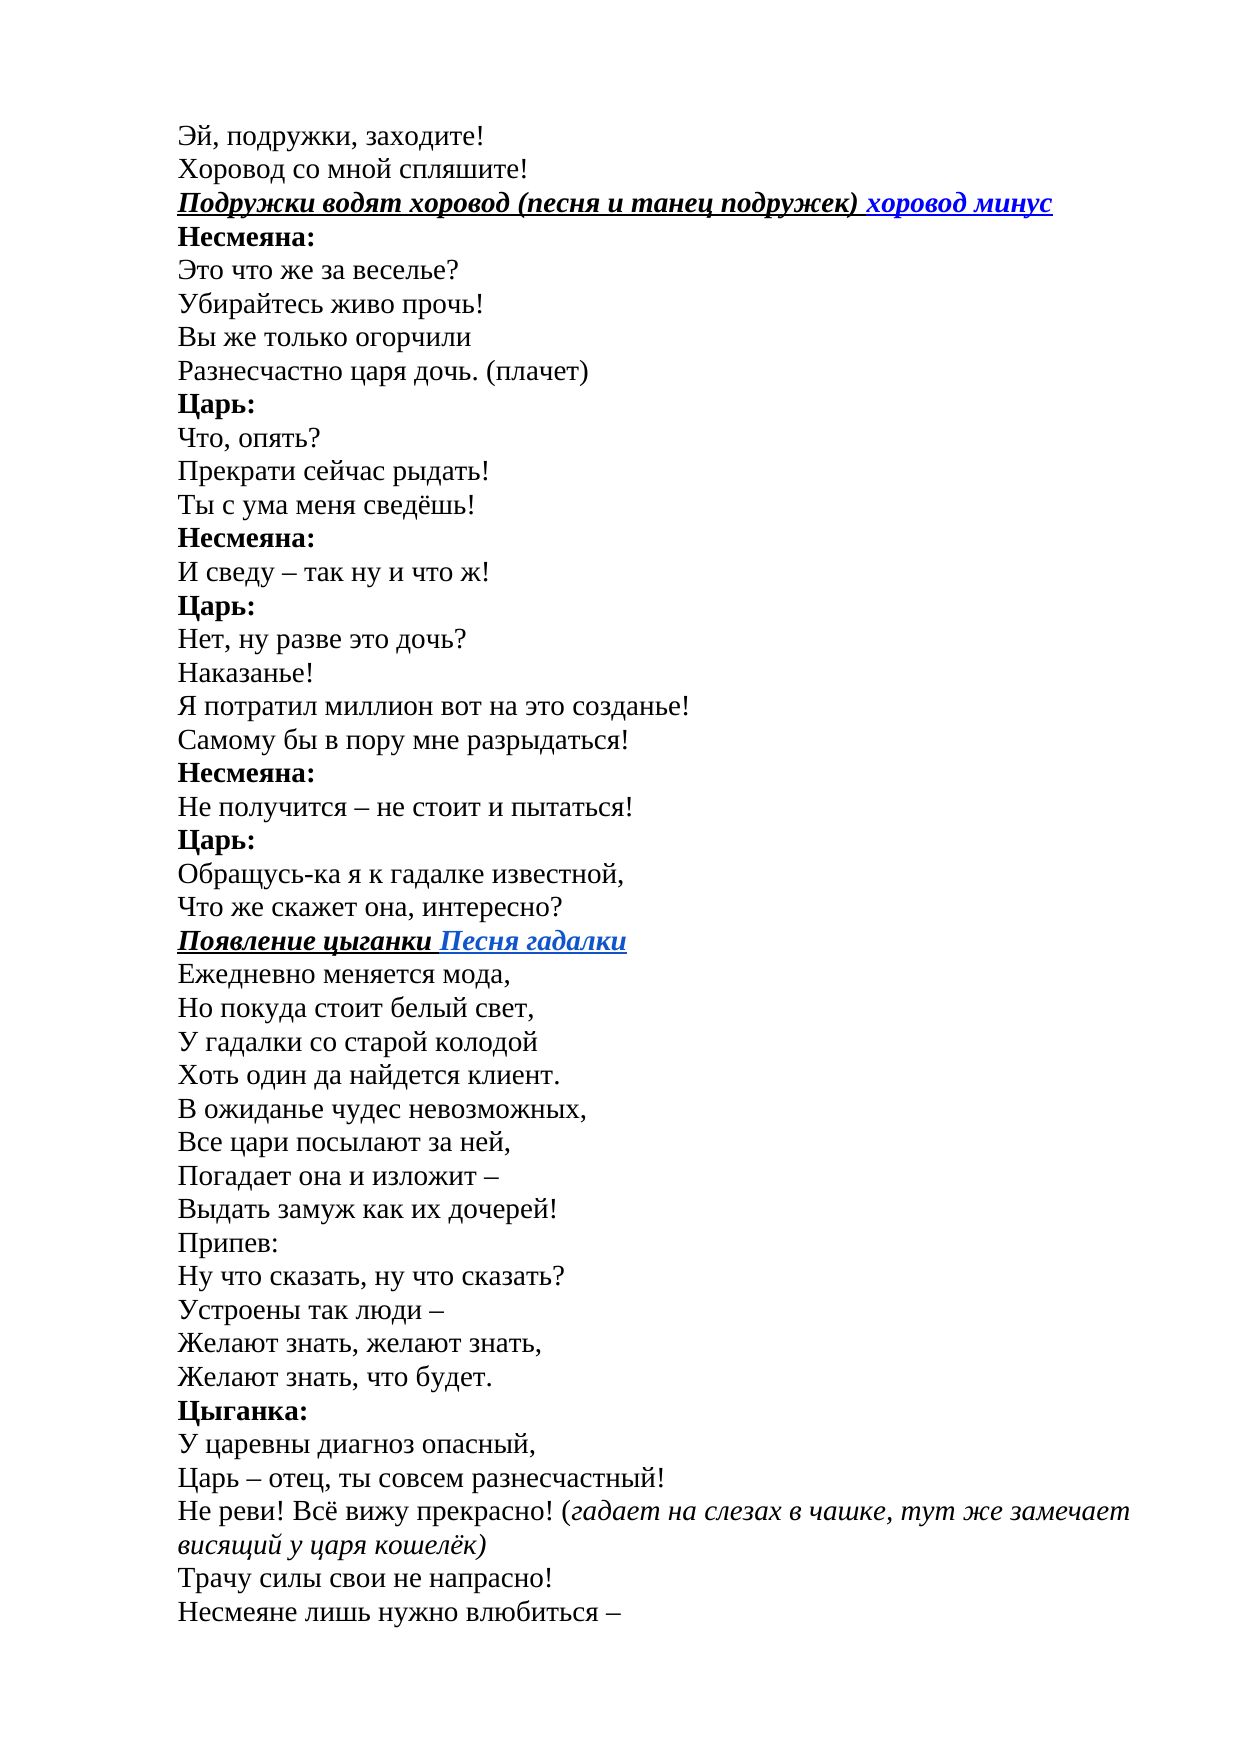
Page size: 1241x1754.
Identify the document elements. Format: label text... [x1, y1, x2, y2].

text Ты с ума меня сведёшь! [177, 487, 1152, 521]
text Трачу силы свои не напрасно! [177, 1560, 1152, 1594]
text Несмеяне лишь нужно влюбиться – [177, 1594, 1152, 1627]
text В ожиданье чудес невозможных, [177, 1091, 1152, 1124]
text У царевны диагноз опасный, [177, 1426, 1152, 1460]
text Несмеяна: [177, 521, 1152, 554]
text Погадает она и изложит – [177, 1158, 1152, 1191]
text Что, опять? [177, 420, 1152, 453]
text Эй, подружки, заходите! [177, 118, 1152, 152]
text У гадалки со старой колодой [177, 1024, 1152, 1057]
text Убирайтесь живо прочь! [177, 286, 1152, 319]
text Желают знать, желают знать, [177, 1326, 1152, 1359]
text Царь: [177, 822, 1152, 856]
text И сведу – так ну и что ж! [177, 554, 1152, 588]
text Вы же только огорчили [177, 319, 1152, 353]
text Все цари посылают за ней, [177, 1124, 1152, 1158]
text Не реви! Всё вижу прекрасно! (гадает на слезах в чашке, тут же замечает висящий у царя кошелёк) [177, 1493, 1152, 1560]
text Хоть один да найдется клиент. [177, 1057, 1152, 1091]
text Наказанье! [177, 655, 1152, 688]
text Царь: [177, 386, 1152, 420]
text Устроены так люди – [177, 1292, 1152, 1326]
text Желают знать, что будет. [177, 1359, 1152, 1393]
text Появление цыганки Песня гадалки [177, 923, 1152, 957]
text Но покуда стоит белый свет, [177, 990, 1152, 1024]
text Припев: [177, 1225, 1152, 1258]
text Несмеяна: [177, 219, 1152, 252]
text Несмеяна: [177, 755, 1152, 789]
text Не получится – не стоит и пытаться! [177, 789, 1152, 822]
text Это что же за веселье? [177, 252, 1152, 286]
text Подружки водят хоровод (песня и танец подружек) хоровод минус [177, 185, 1152, 219]
text Что же скажет она, интересно? [177, 889, 1152, 923]
text Самому бы в пору мне разрыдаться! [177, 722, 1152, 755]
text Царь: [177, 588, 1152, 621]
text Обращусь-ка я к гадалке известной, [177, 856, 1152, 889]
text Разнесчастно царя дочь. (плачет) [177, 353, 1152, 386]
text Царь – отец, ты совсем разнесчастный! [177, 1460, 1152, 1493]
text Я потратил миллион вот на это созданье! [177, 688, 1152, 722]
text Ну что сказать, ну что сказать? [177, 1258, 1152, 1292]
text Выдать замуж как их дочерей! [177, 1191, 1152, 1225]
text Ежедневно меняется мода, [177, 957, 1152, 990]
text Прекрати сейчас рыдать! [177, 453, 1152, 487]
text Нет, ну разве это дочь? [177, 621, 1152, 655]
text Хоровод со мной спляшите! [177, 152, 1152, 185]
text Цыганка: [177, 1393, 1152, 1426]
